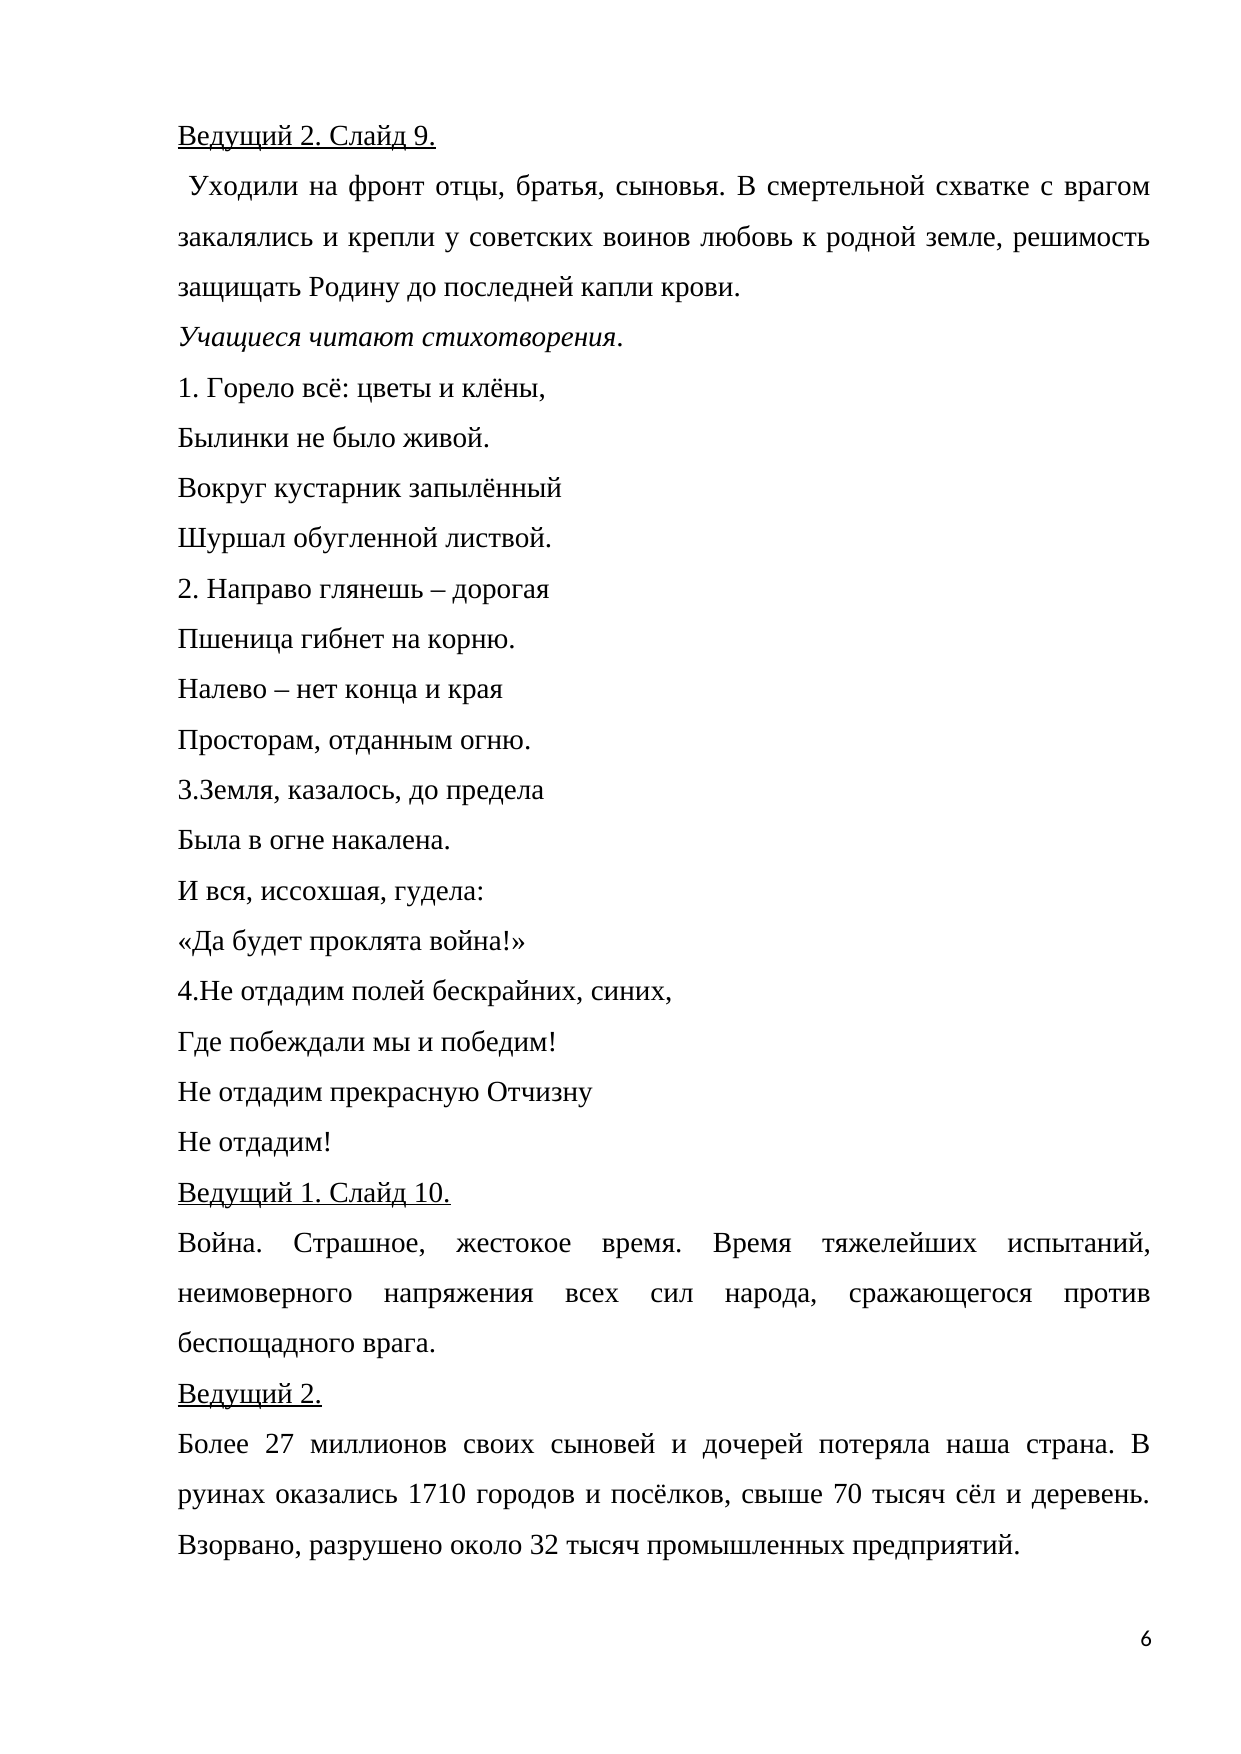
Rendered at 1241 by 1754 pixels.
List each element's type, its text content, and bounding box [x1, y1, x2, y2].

text Былинки не было живой. [177, 420, 1152, 453]
text Не отдадим прекрасную Отчизну [177, 1074, 1152, 1108]
text Вокруг кустарник запылённый [177, 470, 1152, 504]
text Война. Страшное, жестокое время. Время тяжелейших испытаний, неимоверного напряжения всех сил народа, сражающегося против беспощадного врага. [177, 1225, 1152, 1359]
text Ведущий 1. Слайд 10. [177, 1175, 1152, 1208]
text Была в огне накалена. [177, 822, 1152, 856]
text Уходили на фронт отцы, братья, сыновья. В смертельной схватке с врагом закалялись и крепли у советских воинов любовь к родной земле, решимость защищать Родину до последней капли крови. [177, 168, 1152, 303]
text «Да будет проклята война!» [177, 923, 1152, 957]
text Ведущий 2. Слайд 9. [177, 118, 1152, 152]
text 1. Горело всё: цветы и клёны, [177, 370, 1152, 403]
text Не отдадим! [177, 1124, 1152, 1158]
text Пшеница гибнет на корню. [177, 621, 1152, 655]
text 4.Не отдадим полей бескрайних, синих, [177, 973, 1152, 1007]
text Более 27 миллионов своих сыновей и дочерей потеряла наша страна. В руинах оказались 1710 городов и посёлков, свыше 70 тысяч сёл и деревень. Взорвано, разрушено около 32 тысяч промышленных предприятий. [177, 1426, 1152, 1560]
text Где побеждали мы и победим! [177, 1024, 1152, 1057]
text 3.Земля, казалось, до предела [177, 772, 1152, 806]
text Просторам, отданным огню. [177, 722, 1152, 755]
text Налево – нет конца и края [177, 672, 1152, 705]
text 2. Направо глянешь – дорогая [177, 571, 1152, 604]
text Учащиеся читают стихотворения. [177, 319, 1152, 353]
text Ведущий 2. [177, 1376, 1152, 1409]
text Шуршал обугленной листвой. [177, 521, 1152, 554]
text И вся, иссохшая, гудела: [177, 873, 1152, 906]
